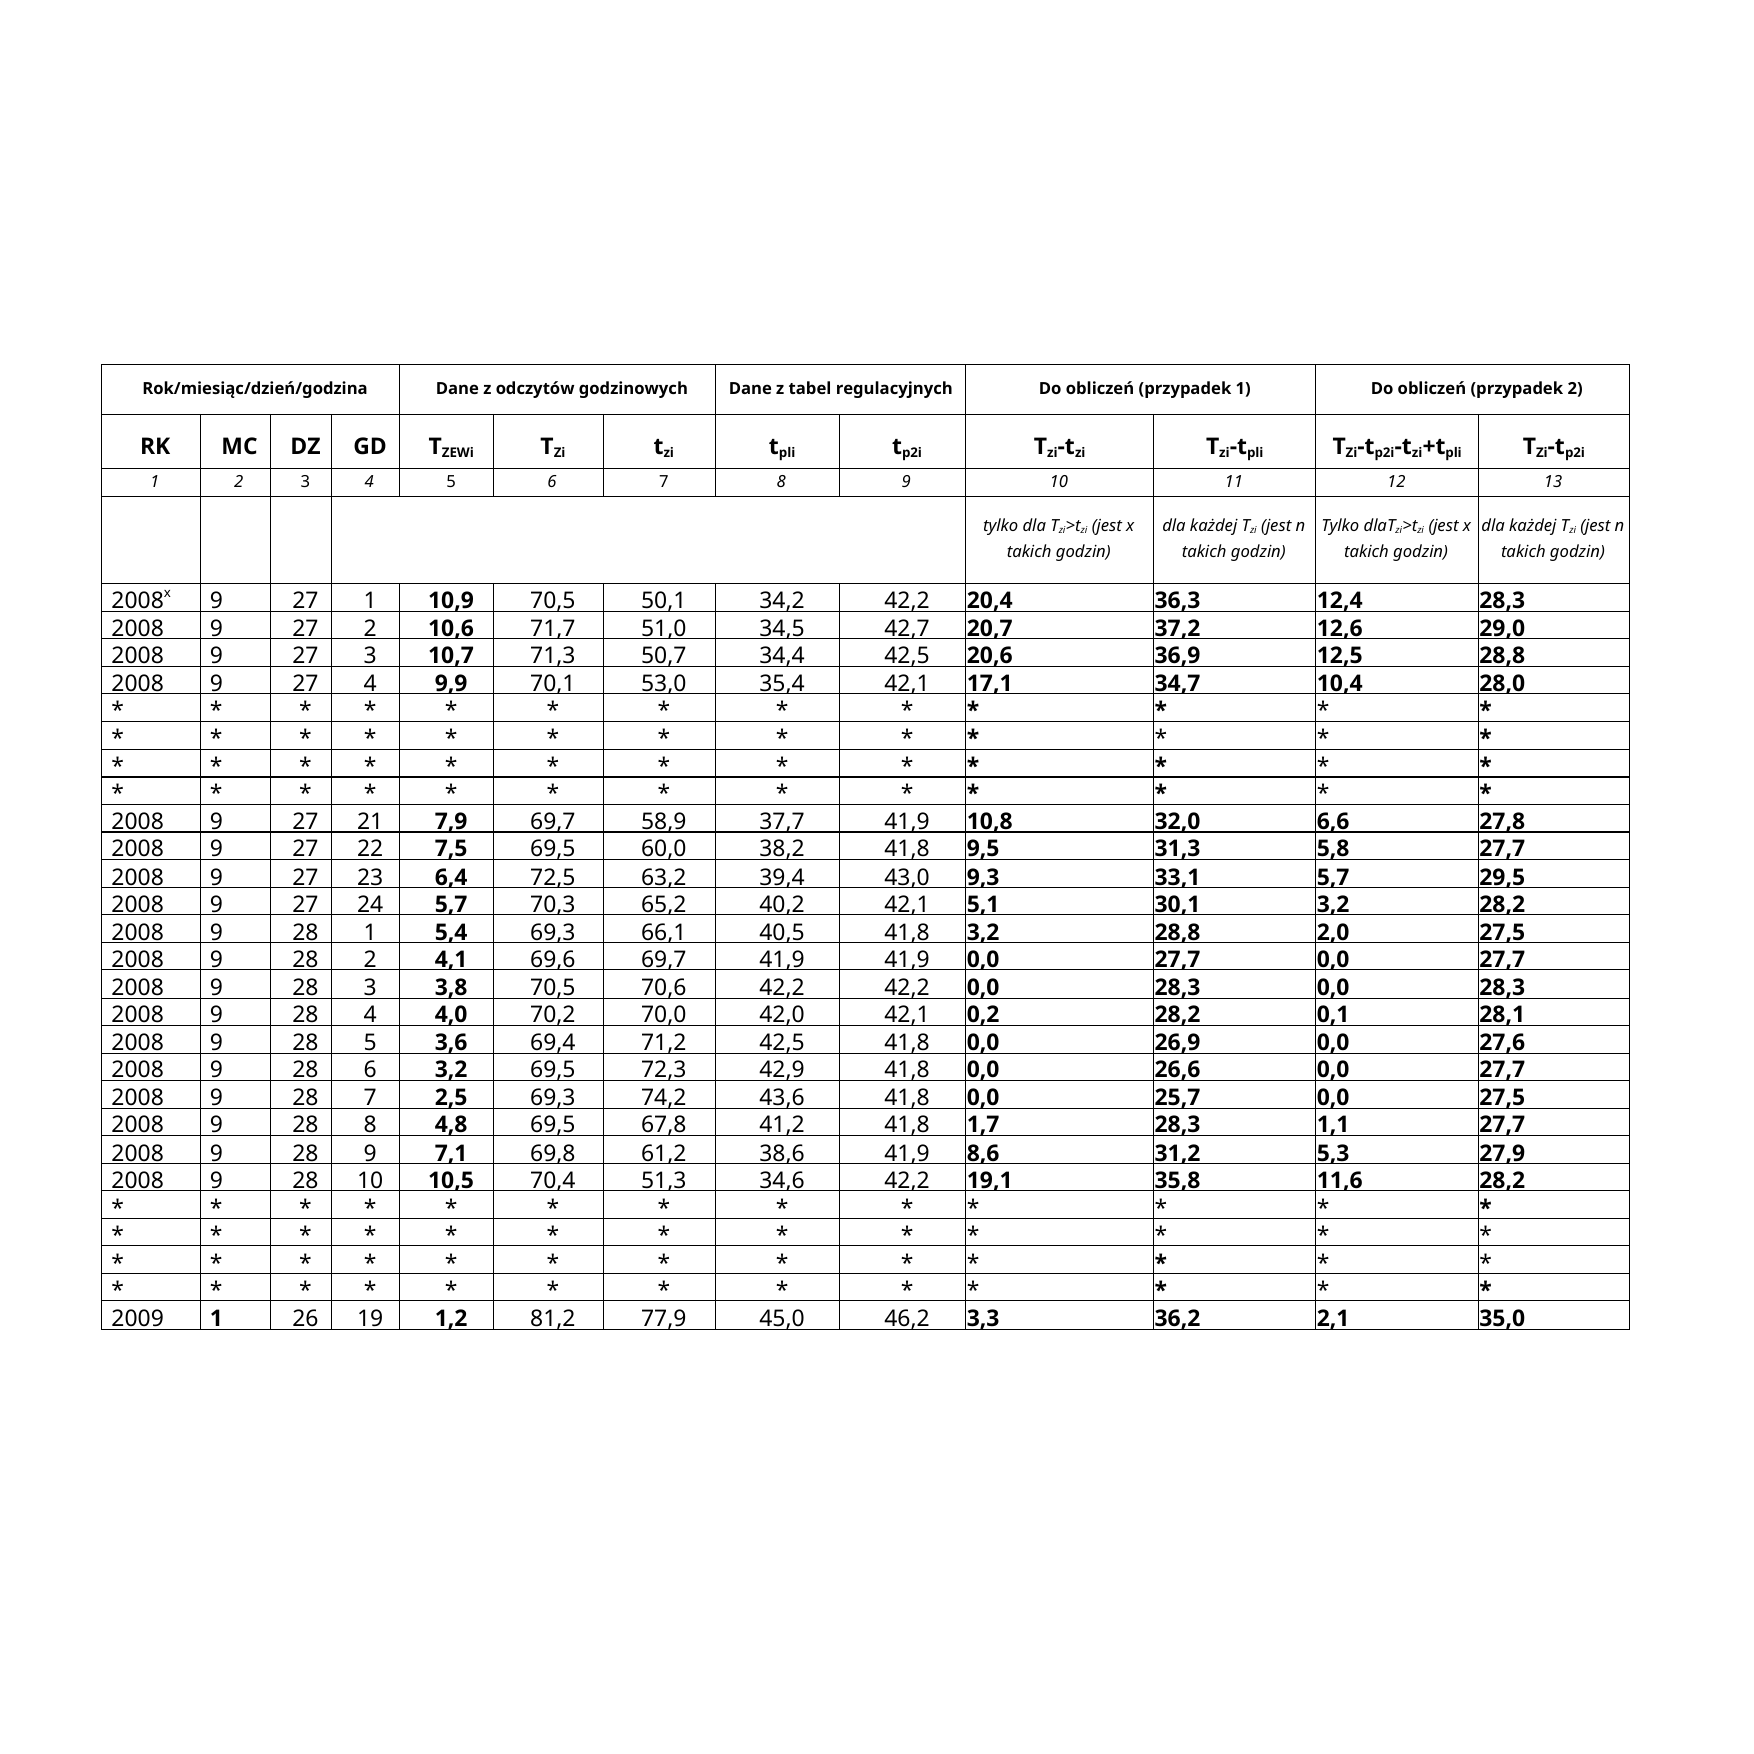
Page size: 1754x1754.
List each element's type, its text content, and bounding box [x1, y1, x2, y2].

table_cell 10,7 [400, 639, 493, 666]
table_cell 28 [271, 1026, 331, 1052]
table_cell 12,5 [1316, 639, 1478, 666]
table_cell 41,8 [840, 915, 965, 942]
table_cell 2008 [102, 833, 200, 859]
table_cell * [271, 722, 331, 749]
table_cell 5,7 [400, 888, 493, 914]
table_cell MC [201, 415, 270, 468]
table_cell TZi-tp2i [1479, 415, 1629, 468]
table_cell 27 [271, 584, 331, 611]
table_cell * [1316, 1219, 1478, 1245]
table_cell * [332, 1246, 399, 1273]
table_cell 9 [201, 888, 270, 914]
table_cell * [1316, 722, 1478, 749]
table_cell * [840, 1274, 965, 1300]
table_cell 2008 [102, 999, 200, 1025]
table_cell 27,7 [1154, 943, 1315, 969]
table_cell * [332, 722, 399, 749]
table_cell 12,4 [1316, 584, 1478, 611]
table_cell 71,2 [604, 1026, 715, 1052]
table_cell 28 [271, 1136, 331, 1163]
table_cell 28,2 [1479, 1164, 1629, 1190]
table_cell 72,5 [494, 860, 603, 887]
table_cell [102, 497, 200, 583]
table_cell * [1316, 1274, 1478, 1300]
table_cell * [716, 1219, 839, 1245]
table_cell 31,2 [1154, 1136, 1315, 1163]
table_cell 70,0 [604, 999, 715, 1025]
table_cell 12,6 [1316, 612, 1478, 638]
table_cell * [840, 750, 965, 776]
table_cell 2008 [102, 860, 200, 887]
table_cell * [604, 750, 715, 776]
table_cell 38,6 [716, 1136, 839, 1163]
table_cell 27,6 [1479, 1026, 1629, 1052]
table_cell 53,0 [604, 667, 715, 693]
table_cell 9 [201, 1164, 270, 1190]
table_cell 4 [332, 667, 399, 693]
table_cell * [494, 1191, 603, 1218]
table_cell 7 [604, 469, 715, 496]
table_cell 9 [332, 1136, 399, 1163]
table_cell 28 [271, 1081, 331, 1107]
table_cell 81,2 [494, 1301, 603, 1329]
table_cell GD [332, 415, 399, 468]
table_cell * [201, 1246, 270, 1273]
table_cell * [102, 1274, 200, 1300]
table_cell 13 [1479, 469, 1629, 496]
table_cell 41,8 [840, 1081, 965, 1107]
table_header Dane z odczytów godzinowych [400, 365, 715, 414]
table_cell * [102, 750, 200, 776]
table_cell 10 [332, 1164, 399, 1190]
table_cell 74,2 [604, 1081, 715, 1107]
table_cell * [271, 750, 331, 776]
table_cell 5,4 [400, 915, 493, 942]
table_cell * [332, 694, 399, 721]
table_cell 10,8 [966, 805, 1153, 831]
table_cell 69,7 [494, 805, 603, 831]
table_cell * [1316, 1191, 1478, 1218]
table_cell 7,1 [400, 1136, 493, 1163]
table_cell 36,2 [1154, 1301, 1315, 1329]
table_cell 2008 [102, 805, 200, 831]
table_cell 22 [332, 833, 399, 859]
table_cell 41,9 [840, 805, 965, 831]
table_cell 28,8 [1154, 915, 1315, 942]
table_cell 32,0 [1154, 805, 1315, 831]
table_cell 27,7 [1479, 1054, 1629, 1080]
table_cell 9,3 [966, 860, 1153, 887]
table_cell TZi-tp2i-tzi+tpli [1316, 415, 1478, 468]
table_cell RK [102, 415, 200, 468]
table_cell 23 [332, 860, 399, 887]
table_cell 42,2 [716, 970, 839, 997]
table_cell * [494, 1274, 603, 1300]
table_cell 12 [1316, 469, 1478, 496]
table_cell 6 [494, 469, 603, 496]
table_cell [201, 497, 270, 583]
table_cell * [201, 1191, 270, 1218]
table_cell * [494, 694, 603, 721]
table_cell 42,1 [840, 999, 965, 1025]
table_cell 41,8 [840, 833, 965, 859]
table_cell 34,6 [716, 1164, 839, 1190]
table_cell * [1154, 1219, 1315, 1245]
table_cell 42,1 [840, 888, 965, 914]
table_cell 2008 [102, 915, 200, 942]
table_cell 31,3 [1154, 833, 1315, 859]
table_cell * [400, 1274, 493, 1300]
table_cell * [400, 722, 493, 749]
table_cell 26,9 [1154, 1026, 1315, 1052]
table_cell * [1154, 1274, 1315, 1300]
table_cell dla każdej Tzi (jest n takich godzin) [1154, 497, 1315, 583]
table_cell * [966, 750, 1153, 776]
table_cell 27 [271, 639, 331, 666]
table_cell 42,2 [840, 584, 965, 611]
table_cell 4 [332, 999, 399, 1025]
table_cell 3,2 [1316, 888, 1478, 914]
table_cell * [201, 694, 270, 721]
table_cell * [494, 722, 603, 749]
table_cell 41,9 [840, 943, 965, 969]
table_cell 38,2 [716, 833, 839, 859]
table_cell 4,1 [400, 943, 493, 969]
table_cell 0,0 [1316, 1054, 1478, 1080]
table_cell 2 [201, 469, 270, 496]
table_cell 9 [201, 612, 270, 638]
table_cell 11,6 [1316, 1164, 1478, 1190]
table_cell 3,2 [966, 915, 1153, 942]
table_cell * [201, 778, 270, 804]
table_cell 2008 [102, 1136, 200, 1163]
table_cell * [840, 1219, 965, 1245]
table_cell TZi [494, 415, 603, 468]
table_cell * [1479, 1219, 1629, 1245]
table_cell * [400, 1219, 493, 1245]
table_cell 1,7 [966, 1109, 1153, 1135]
table_cell 9 [201, 1054, 270, 1080]
table_cell 19 [332, 1301, 399, 1329]
table_cell 28 [271, 1109, 331, 1135]
table_cell 42,2 [840, 970, 965, 997]
table_cell 30,1 [1154, 888, 1315, 914]
table_cell 2008 [102, 970, 200, 997]
table_cell 4,0 [400, 999, 493, 1025]
table_cell 7 [332, 1081, 399, 1107]
table_cell 27,8 [1479, 805, 1629, 831]
table_cell 71,3 [494, 639, 603, 666]
table_cell * [201, 722, 270, 749]
table_cell 9 [840, 469, 965, 496]
table_cell 45,0 [716, 1301, 839, 1329]
table_cell 27,9 [1479, 1136, 1629, 1163]
table_cell * [716, 1191, 839, 1218]
table_cell * [271, 1191, 331, 1218]
table_cell 26 [271, 1301, 331, 1329]
table_cell 20,4 [966, 584, 1153, 611]
table_cell 50,1 [604, 584, 715, 611]
table_cell 70,3 [494, 888, 603, 914]
table_cell 27,7 [1479, 943, 1629, 969]
table_cell 37,7 [716, 805, 839, 831]
table_cell 58,9 [604, 805, 715, 831]
table_cell 3,2 [400, 1054, 493, 1080]
table_cell 70,6 [604, 970, 715, 997]
table_cell 2 [332, 943, 399, 969]
table_cell 2008 [102, 1054, 200, 1080]
table_cell * [332, 1219, 399, 1245]
table_cell 27,7 [1479, 833, 1629, 859]
table_cell * [604, 1191, 715, 1218]
table_cell 34,5 [716, 612, 839, 638]
table_cell 9 [201, 584, 270, 611]
table_cell 61,2 [604, 1136, 715, 1163]
table_cell 29,5 [1479, 860, 1629, 887]
table_cell 5 [400, 469, 493, 496]
table_cell 21 [332, 805, 399, 831]
table_cell 0,0 [966, 943, 1153, 969]
table_cell * [716, 1274, 839, 1300]
table_cell 10,4 [1316, 667, 1478, 693]
table_cell 1,2 [400, 1301, 493, 1329]
table_cell 34,2 [716, 584, 839, 611]
table_cell * [1479, 778, 1629, 804]
table_cell * [271, 1219, 331, 1245]
table_cell * [966, 1219, 1153, 1245]
table_cell * [604, 1219, 715, 1245]
table_cell 10,9 [400, 584, 493, 611]
table_cell 28 [271, 943, 331, 969]
table_cell 9 [201, 667, 270, 693]
table_cell 1 [102, 469, 200, 496]
table_cell 8,6 [966, 1136, 1153, 1163]
table_cell 9 [201, 1026, 270, 1052]
table_cell * [102, 694, 200, 721]
table_cell 2008 [102, 943, 200, 969]
table_cell 71,7 [494, 612, 603, 638]
table_cell 42,5 [840, 639, 965, 666]
table_cell * [716, 1246, 839, 1273]
table_cell * [332, 778, 399, 804]
table_cell 2008 [102, 1081, 200, 1107]
table_cell 27 [271, 805, 331, 831]
table_cell 0,0 [1316, 1026, 1478, 1052]
table_cell 70,4 [494, 1164, 603, 1190]
table_cell 69,3 [494, 1081, 603, 1107]
table_cell 28,0 [1479, 667, 1629, 693]
table_cell * [716, 750, 839, 776]
table_cell 9 [201, 943, 270, 969]
table_cell * [840, 694, 965, 721]
table_cell 36,3 [1154, 584, 1315, 611]
table_cell 10,5 [400, 1164, 493, 1190]
table_cell 0,0 [1316, 970, 1478, 997]
table_cell 28,3 [1154, 1109, 1315, 1135]
table_cell * [400, 1191, 493, 1218]
table_cell * [102, 1246, 200, 1273]
table_cell * [494, 1219, 603, 1245]
table_cell [332, 497, 965, 583]
table_cell 2,1 [1316, 1301, 1478, 1329]
table_cell 2008 [102, 1109, 200, 1135]
table_cell * [1479, 1191, 1629, 1218]
table_cell 66,1 [604, 915, 715, 942]
table_cell 9 [201, 833, 270, 859]
table_cell 33,1 [1154, 860, 1315, 887]
table_cell 7,9 [400, 805, 493, 831]
table_cell 34,4 [716, 639, 839, 666]
table_cell 0,1 [1316, 999, 1478, 1025]
table_cell 35,0 [1479, 1301, 1629, 1329]
table_cell 69,4 [494, 1026, 603, 1052]
table_cell tylko dla Tzi>tzi (jest x takich godzin) [966, 497, 1153, 583]
table_cell tp2i [840, 415, 965, 468]
table_cell Tzi-tzi [966, 415, 1153, 468]
table_cell 43,0 [840, 860, 965, 887]
table_cell 5,3 [1316, 1136, 1478, 1163]
table_cell 28 [271, 915, 331, 942]
table_header Dane z tabel regulacyjnych [716, 365, 965, 414]
table_cell * [966, 1191, 1153, 1218]
table_cell 28,1 [1479, 999, 1629, 1025]
table_cell 9 [201, 915, 270, 942]
table_cell 2008 [102, 667, 200, 693]
table_cell 4,8 [400, 1109, 493, 1135]
table_cell 3 [332, 639, 399, 666]
table_cell 42,2 [840, 1164, 965, 1190]
table_cell 5,8 [1316, 833, 1478, 859]
table_cell 2009 [102, 1301, 200, 1329]
table_cell 2,5 [400, 1081, 493, 1107]
table_cell * [1316, 778, 1478, 804]
table_cell 67,8 [604, 1109, 715, 1135]
table_cell 51,3 [604, 1164, 715, 1190]
table_cell 9 [201, 860, 270, 887]
table_cell 27 [271, 833, 331, 859]
table_cell 28 [271, 1164, 331, 1190]
table_cell 37,2 [1154, 612, 1315, 638]
table_cell * [494, 778, 603, 804]
table_cell 9 [201, 970, 270, 997]
table_header Do obliczeń (przypadek 2) [1316, 365, 1629, 414]
table_cell 28,2 [1479, 888, 1629, 914]
table_cell 10,6 [400, 612, 493, 638]
table_cell 0,0 [1316, 943, 1478, 969]
table_cell 65,2 [604, 888, 715, 914]
table_cell * [201, 1274, 270, 1300]
table_cell * [1316, 1246, 1478, 1273]
table_cell 43,6 [716, 1081, 839, 1107]
table_cell 27,5 [1479, 915, 1629, 942]
table_cell 0,0 [966, 1054, 1153, 1080]
table_cell * [1479, 1246, 1629, 1273]
table_cell * [271, 1246, 331, 1273]
table_cell 28 [271, 970, 331, 997]
table_cell 27 [271, 888, 331, 914]
table_cell 34,7 [1154, 667, 1315, 693]
table_cell 2008 [102, 888, 200, 914]
table_cell 69,6 [494, 943, 603, 969]
table_cell 42,1 [840, 667, 965, 693]
table_cell 77,9 [604, 1301, 715, 1329]
table_cell 7,5 [400, 833, 493, 859]
table_cell 60,0 [604, 833, 715, 859]
table_cell * [1316, 694, 1478, 721]
table_cell 8 [716, 469, 839, 496]
table_cell * [400, 778, 493, 804]
table_cell * [271, 694, 331, 721]
table_cell 41,8 [840, 1054, 965, 1080]
table_cell 36,9 [1154, 639, 1315, 666]
table_cell 6,6 [1316, 805, 1478, 831]
table_cell 2008 [102, 1026, 200, 1052]
table_cell * [966, 778, 1153, 804]
table_cell 35,8 [1154, 1164, 1315, 1190]
table_cell 9,5 [966, 833, 1153, 859]
table_cell 42,7 [840, 612, 965, 638]
table_cell 72,3 [604, 1054, 715, 1080]
table_cell * [604, 1246, 715, 1273]
table_cell 0,0 [966, 1081, 1153, 1107]
table_cell 41,8 [840, 1026, 965, 1052]
table_cell 17,1 [966, 667, 1153, 693]
table_cell 39,4 [716, 860, 839, 887]
table_cell 11 [1154, 469, 1315, 496]
table_cell 27 [271, 667, 331, 693]
table_cell tpli [716, 415, 839, 468]
table_cell * [840, 1246, 965, 1273]
table_cell * [966, 1274, 1153, 1300]
table_cell * [102, 722, 200, 749]
table_cell * [966, 1246, 1153, 1273]
table_cell 28,8 [1479, 639, 1629, 666]
table_cell * [332, 1274, 399, 1300]
table_cell * [1154, 750, 1315, 776]
table_cell 70,5 [494, 970, 603, 997]
table_cell * [1479, 722, 1629, 749]
table_cell * [494, 750, 603, 776]
table_cell 1 [332, 584, 399, 611]
table_cell 24 [332, 888, 399, 914]
table_cell * [102, 1219, 200, 1245]
table_cell 2008 [102, 639, 200, 666]
table_cell 35,4 [716, 667, 839, 693]
table_cell 42,0 [716, 999, 839, 1025]
table_cell TZEWi [400, 415, 493, 468]
table_cell * [1154, 1191, 1315, 1218]
table_cell tzi [604, 415, 715, 468]
table_cell 2008 [102, 612, 200, 638]
table_cell * [1154, 722, 1315, 749]
table_cell 69,8 [494, 1136, 603, 1163]
table_cell 9 [201, 639, 270, 666]
table_cell * [271, 1274, 331, 1300]
table_cell 70,2 [494, 999, 603, 1025]
table_cell 27 [271, 612, 331, 638]
table_cell 46,2 [840, 1301, 965, 1329]
table_cell * [1479, 694, 1629, 721]
table_cell 28,3 [1479, 970, 1629, 997]
table_cell 28,3 [1154, 970, 1315, 997]
table_cell 3 [332, 970, 399, 997]
table_cell 69,5 [494, 1109, 603, 1135]
table_cell 28 [271, 1054, 331, 1080]
table_cell 9,9 [400, 667, 493, 693]
table_cell 6,4 [400, 860, 493, 887]
table_cell * [604, 722, 715, 749]
table_cell 10 [966, 469, 1153, 496]
table_cell 5 [332, 1026, 399, 1052]
table_cell * [271, 778, 331, 804]
table_cell 69,5 [494, 833, 603, 859]
table_cell Tzi-tpli [1154, 415, 1315, 468]
table_cell 1 [332, 915, 399, 942]
table_cell DZ [271, 415, 331, 468]
table_cell 1,1 [1316, 1109, 1478, 1135]
table_cell 41,9 [716, 943, 839, 969]
table_cell 40,5 [716, 915, 839, 942]
table_cell 27 [271, 860, 331, 887]
table_cell * [1154, 1246, 1315, 1273]
table_cell * [840, 778, 965, 804]
table_cell * [1316, 750, 1478, 776]
table_cell * [1479, 1274, 1629, 1300]
table_cell 20,6 [966, 639, 1153, 666]
table_cell * [716, 694, 839, 721]
table_cell * [400, 694, 493, 721]
table_cell 51,0 [604, 612, 715, 638]
table_cell * [332, 1191, 399, 1218]
table_cell 70,5 [494, 584, 603, 611]
table_header Do obliczeń (przypadek 1) [966, 365, 1315, 414]
table_cell * [716, 778, 839, 804]
table_cell dla każdej Tzi (jest n takich godzin) [1479, 497, 1629, 583]
table_cell * [1154, 694, 1315, 721]
table_cell 2008 [102, 1164, 200, 1190]
table_cell 9 [201, 1136, 270, 1163]
table_cell * [494, 1246, 603, 1273]
table_cell 42,9 [716, 1054, 839, 1080]
table_cell 1 [201, 1301, 270, 1329]
table_cell 9 [201, 1081, 270, 1107]
table_cell * [102, 1191, 200, 1218]
table_cell 70,1 [494, 667, 603, 693]
table_cell * [332, 750, 399, 776]
table_cell 9 [201, 999, 270, 1025]
table_header Rok/miesiąc/dzień/godzina [102, 365, 399, 414]
table_cell * [102, 778, 200, 804]
table_cell * [201, 750, 270, 776]
table_cell * [400, 750, 493, 776]
table_cell 69,5 [494, 1054, 603, 1080]
table_cell 69,7 [604, 943, 715, 969]
table_cell 3 [271, 469, 331, 496]
table_cell 2,0 [1316, 915, 1478, 942]
table_cell * [201, 1219, 270, 1245]
table_cell 20,7 [966, 612, 1153, 638]
table_cell 27,7 [1479, 1109, 1629, 1135]
table_cell 50,7 [604, 639, 715, 666]
table_cell 63,2 [604, 860, 715, 887]
table_cell 2008x [102, 584, 200, 611]
table_cell 69,3 [494, 915, 603, 942]
table_cell 0,0 [966, 970, 1153, 997]
table_cell 4 [332, 469, 399, 496]
table_cell 28,3 [1479, 584, 1629, 611]
table_cell 6 [332, 1054, 399, 1080]
table_cell 9 [201, 1109, 270, 1135]
table_cell 3,6 [400, 1026, 493, 1052]
table_cell 29,0 [1479, 612, 1629, 638]
table_cell 19,1 [966, 1164, 1153, 1190]
table_cell 25,7 [1154, 1081, 1315, 1107]
table_cell * [604, 778, 715, 804]
table_cell * [840, 722, 965, 749]
table_cell 27,5 [1479, 1081, 1629, 1107]
table_cell 26,6 [1154, 1054, 1315, 1080]
table_cell 5,7 [1316, 860, 1478, 887]
table_cell 5,1 [966, 888, 1153, 914]
table_cell 3,8 [400, 970, 493, 997]
table_cell 3,3 [966, 1301, 1153, 1329]
table_cell 0,2 [966, 999, 1153, 1025]
table_cell 41,8 [840, 1109, 965, 1135]
table_cell 40,2 [716, 888, 839, 914]
table_cell * [1154, 778, 1315, 804]
table_cell * [1479, 750, 1629, 776]
table_cell 0,0 [966, 1026, 1153, 1052]
table_cell * [966, 694, 1153, 721]
table_cell * [400, 1246, 493, 1273]
table_cell 41,9 [840, 1136, 965, 1163]
table_cell * [840, 1191, 965, 1218]
table_cell 42,5 [716, 1026, 839, 1052]
table_cell * [966, 722, 1153, 749]
table_cell 28,2 [1154, 999, 1315, 1025]
table_cell 0,0 [1316, 1081, 1478, 1107]
table_cell [271, 497, 331, 583]
table_cell 8 [332, 1109, 399, 1135]
table_cell 41,2 [716, 1109, 839, 1135]
table_cell Tylko dlaTzi>tzi (jest x takich godzin) [1316, 497, 1478, 583]
table_cell * [604, 694, 715, 721]
table_cell * [604, 1274, 715, 1300]
table_cell 28 [271, 999, 331, 1025]
table_cell * [716, 722, 839, 749]
table_cell 9 [201, 805, 270, 831]
table_cell 2 [332, 612, 399, 638]
